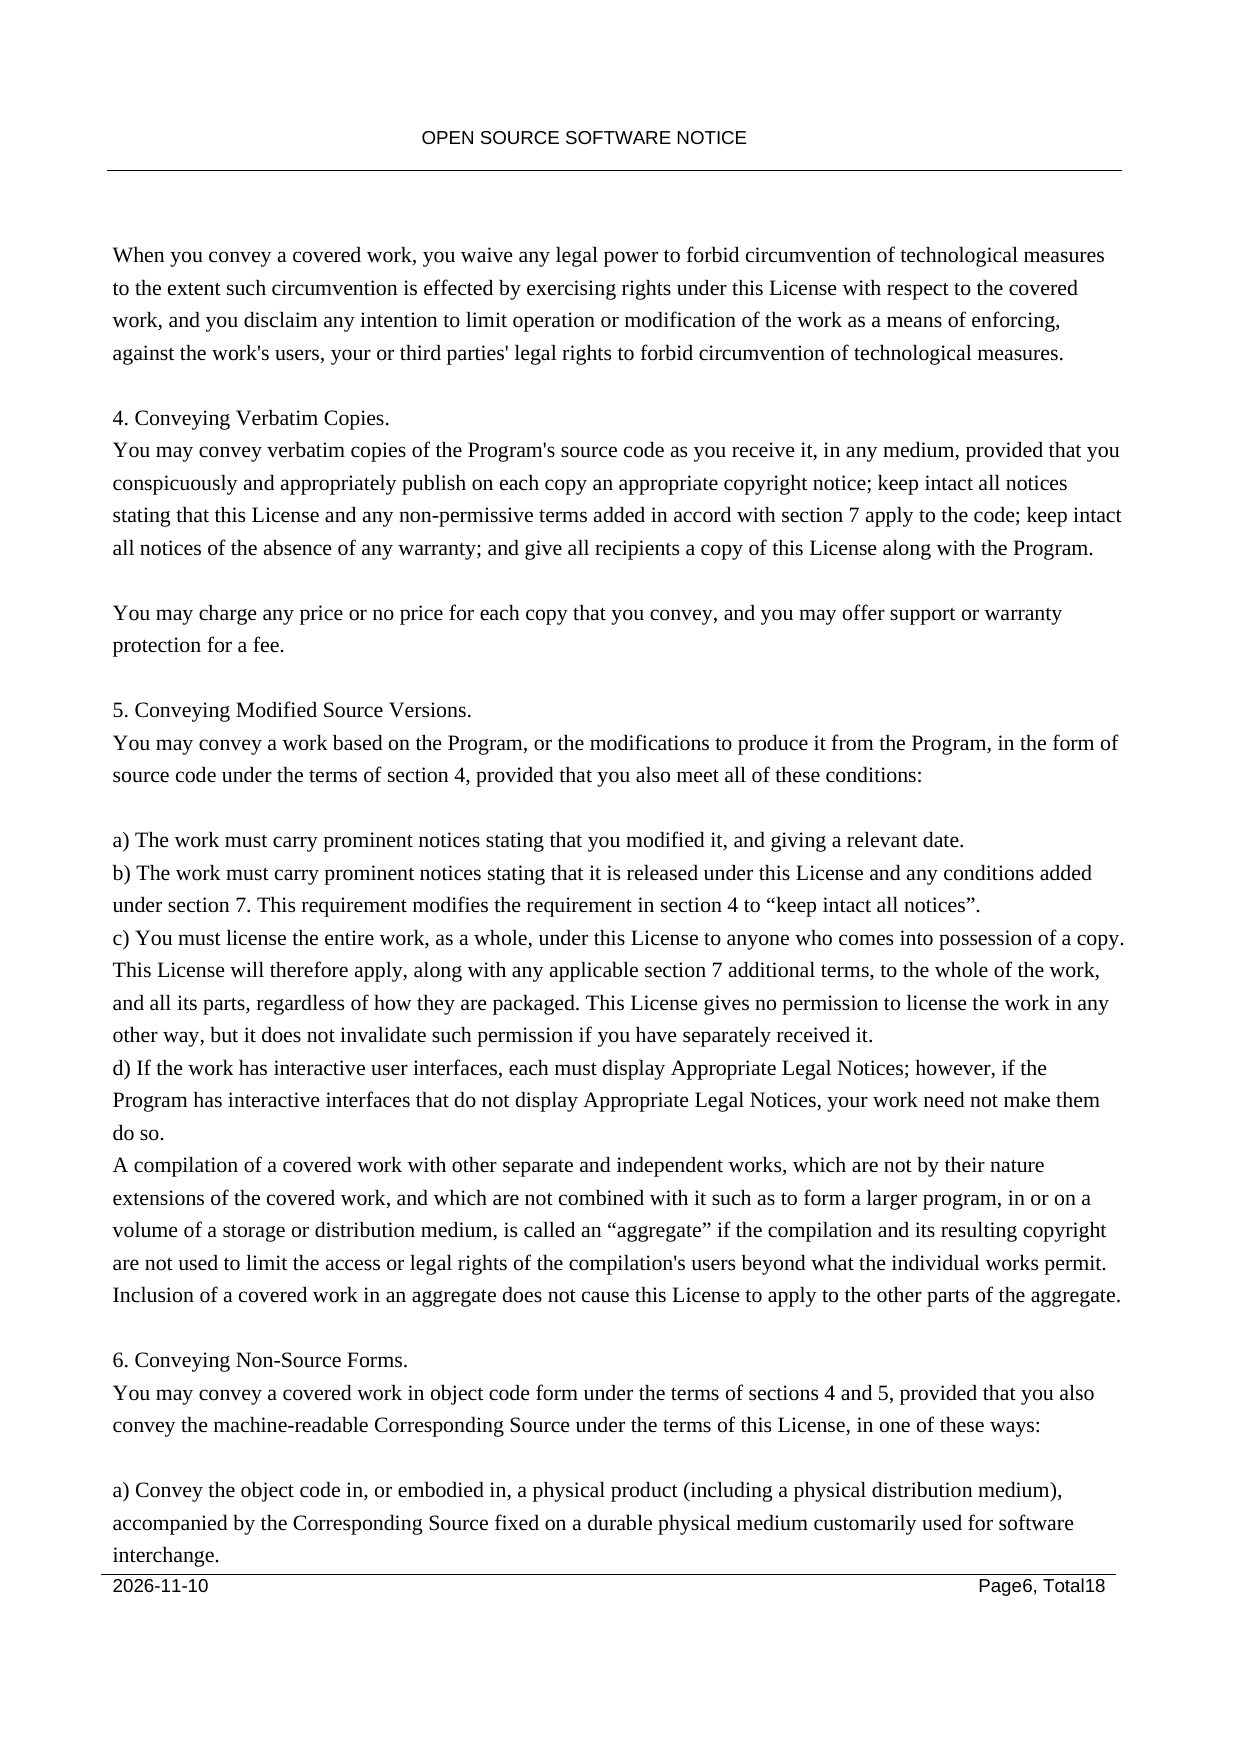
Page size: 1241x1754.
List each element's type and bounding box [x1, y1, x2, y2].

text [112, 206, 1128, 1571]
